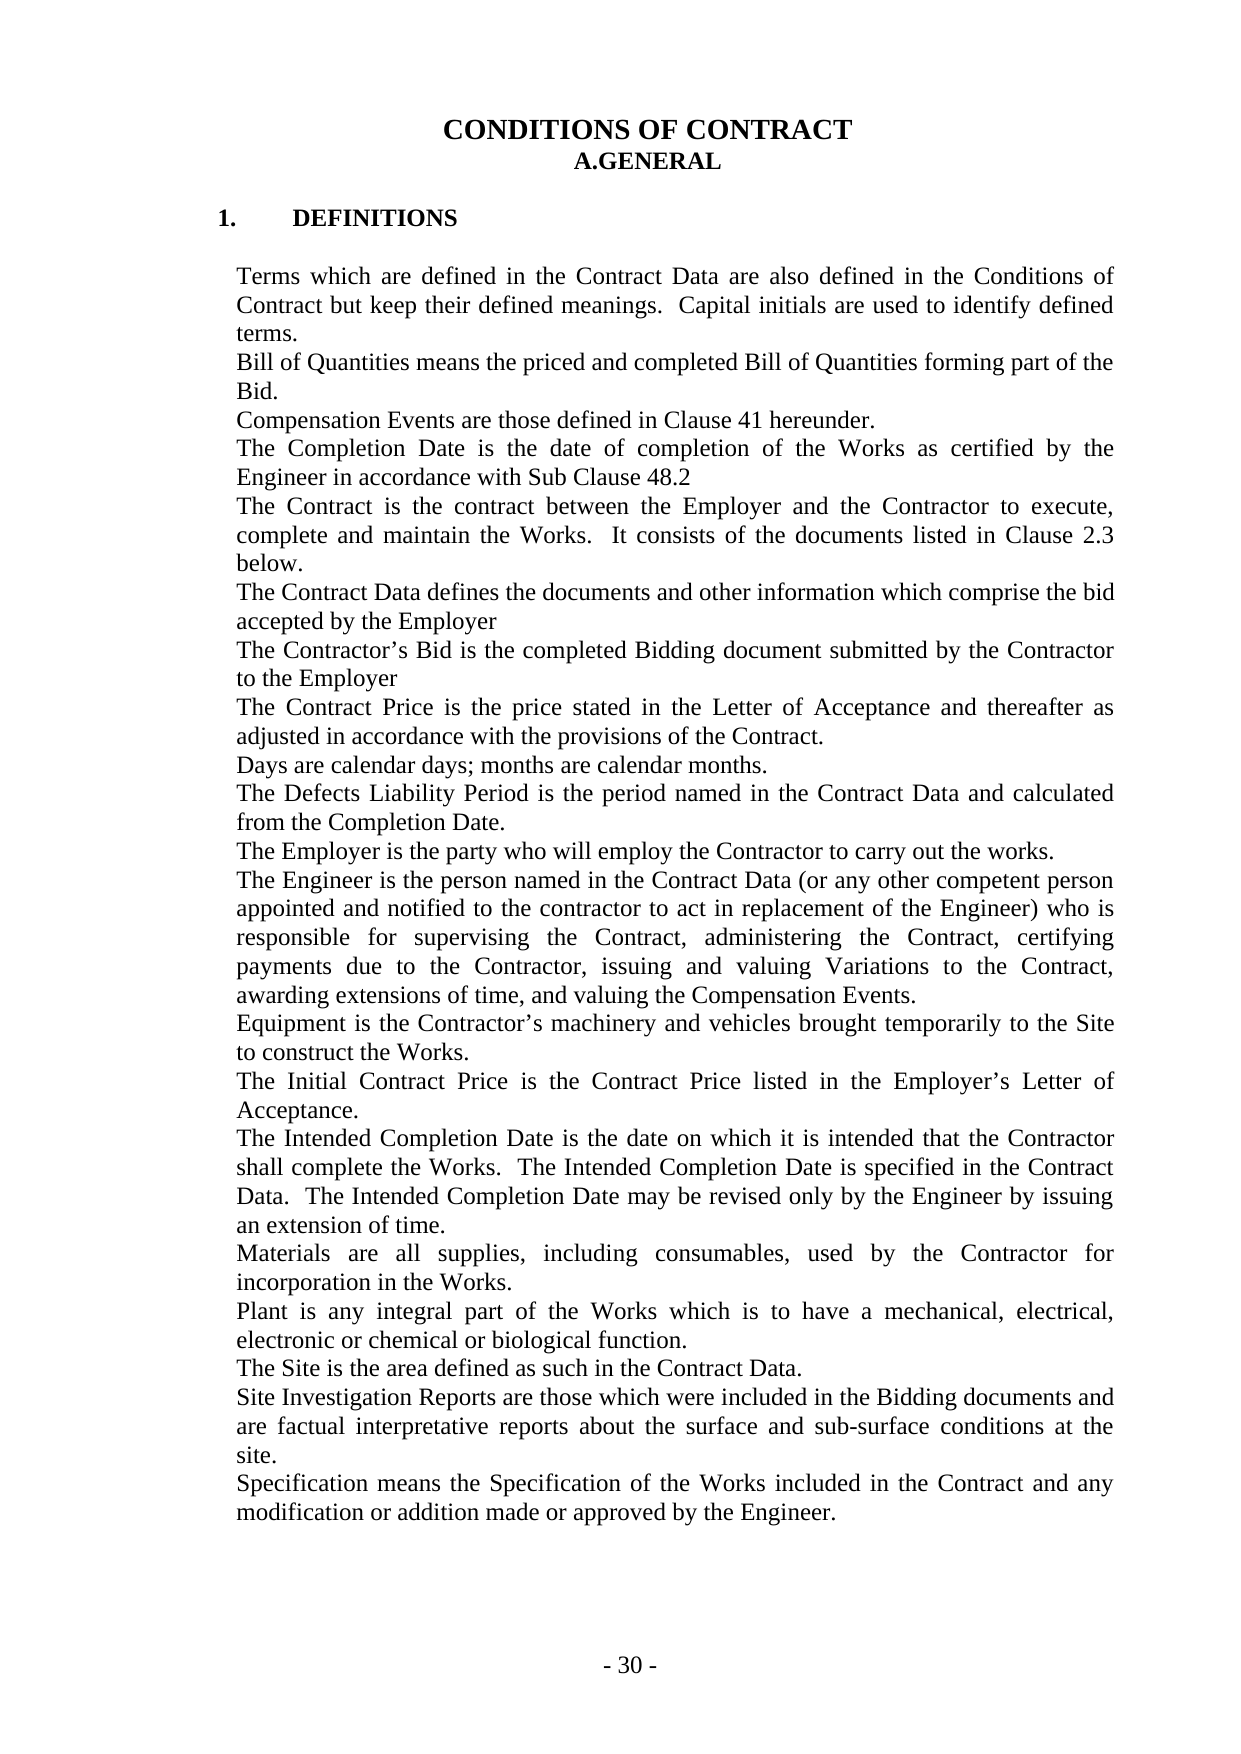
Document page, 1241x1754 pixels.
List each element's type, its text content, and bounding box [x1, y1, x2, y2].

text Days are calendar days; months are calendar months. [236, 750, 1115, 778]
text Materials are all supplies, including consumables, used by the Contractor for incorporation in the Works. [236, 1238, 1115, 1296]
text The Initial Contract Price is the Contract Price listed in the Employer’s Letter of Acceptance. [236, 1066, 1115, 1123]
text Site Investigation Reports are those which were included in the Bidding documents and are factual interpretative reports about the surface and sub-surface conditions at the site. [236, 1382, 1115, 1468]
list DEFINITIONS [217, 203, 1115, 232]
text The Contract is the contract between the Employer and the Contractor to execute, complete and maintain the Works. It consists of the documents listed in Clause 2.3 below. [236, 491, 1115, 577]
text The Contractor’s Bid is the completed Bidding document submitted by the Contractor to the Employer [236, 635, 1115, 692]
text Equipment is the Contractor’s machinery and vehicles brought temporarily to the Site to construct the Works. [236, 1008, 1115, 1066]
text The Defects Liability Period is the period named in the Contract Data and calculated from the Completion Date. [236, 778, 1115, 836]
text The Site is the area defined as such in the Contract Data. [236, 1353, 1115, 1382]
title CONDITIONS OF CONTRACT [180, 112, 1115, 146]
text Plant is any integral part of the Works which is to have a mechanical, electrical, electronic or chemical or biological function. [236, 1296, 1115, 1353]
text Specification means the Specification of the Works included in the Contract and any modification or addition made or approved by the Engineer. [236, 1468, 1115, 1526]
list Terms which are defined in the Contract Data are also defined in the Conditions of Contract but keep their defined meanings. Capital initials are used to identify defined terms. [180, 261, 1115, 347]
text The Engineer is the person named in the Contract Data (or any other competent person appointed and notified to the contractor to act in replacement of the Engineer) who is responsible for supervising the Contract, administering the Contract, certifying payments due to the Contractor, issuing and valuing Variations to the Contract, awarding extensions of time, and valuing the Compensation Events. [236, 865, 1115, 1008]
text Bill of Quantities means the priced and completed Bill of Quantities forming part of the Bid. Compensation Events are those defined in Clause 41 hereunder. [236, 347, 1115, 433]
subtitle A.GENERAL [180, 146, 1115, 175]
text The Contract Price is the price stated in the Letter of Acceptance and thereafter as adjusted in accordance with the provisions of the Contract. [236, 692, 1115, 750]
text The Intended Completion Date is the date on which it is intended that the Contractor shall complete the Works. The Intended Completion Date is specified in the Contract Data. The Intended Completion Date may be revised only by the Engineer by issuing an extension of time. [236, 1123, 1115, 1238]
text The Completion Date is the date of completion of the Works as certified by the Engineer in accordance with Sub Clause 48.2 [236, 433, 1115, 491]
text The Contract Data defines the documents and other information which comprise the bid accepted by the Employer [236, 577, 1115, 635]
text The Employer is the party who will employ the Contractor to carry out the works. [236, 836, 1115, 865]
